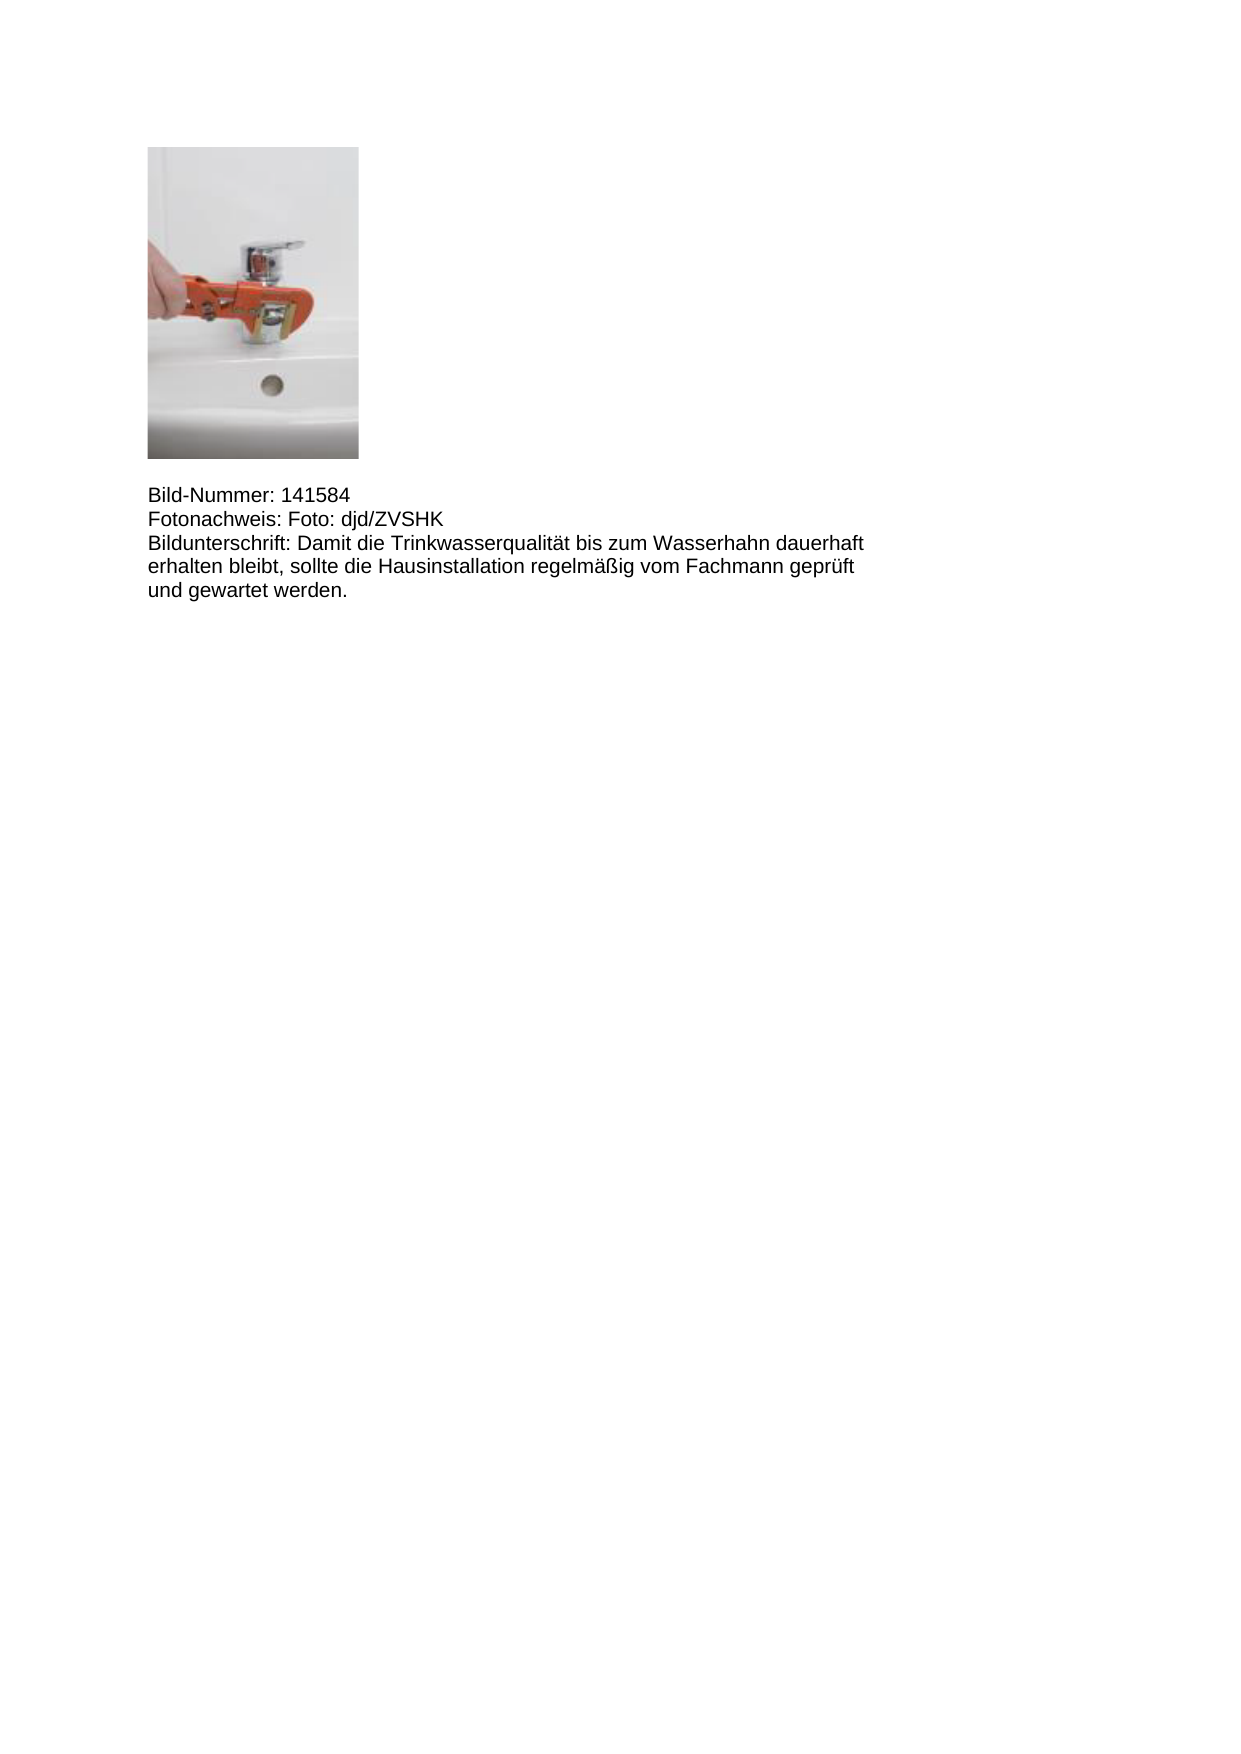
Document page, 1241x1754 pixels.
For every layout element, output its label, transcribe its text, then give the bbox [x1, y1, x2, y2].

text Bildunterschrift: Damit die Trinkwasserqualität bis zum Wasserhahn dauerhaft [148, 530, 1093, 554]
text Fotonachweis: Foto: djd/ZVSHK [148, 506, 1093, 530]
text und gewartet werden. [148, 578, 1093, 602]
text Bild-Nummer: 141584 [148, 148, 1093, 506]
text erhalten bleibt, sollte die Hausinstallation regelmäßig vom Fachmann geprüft [148, 554, 1093, 578]
